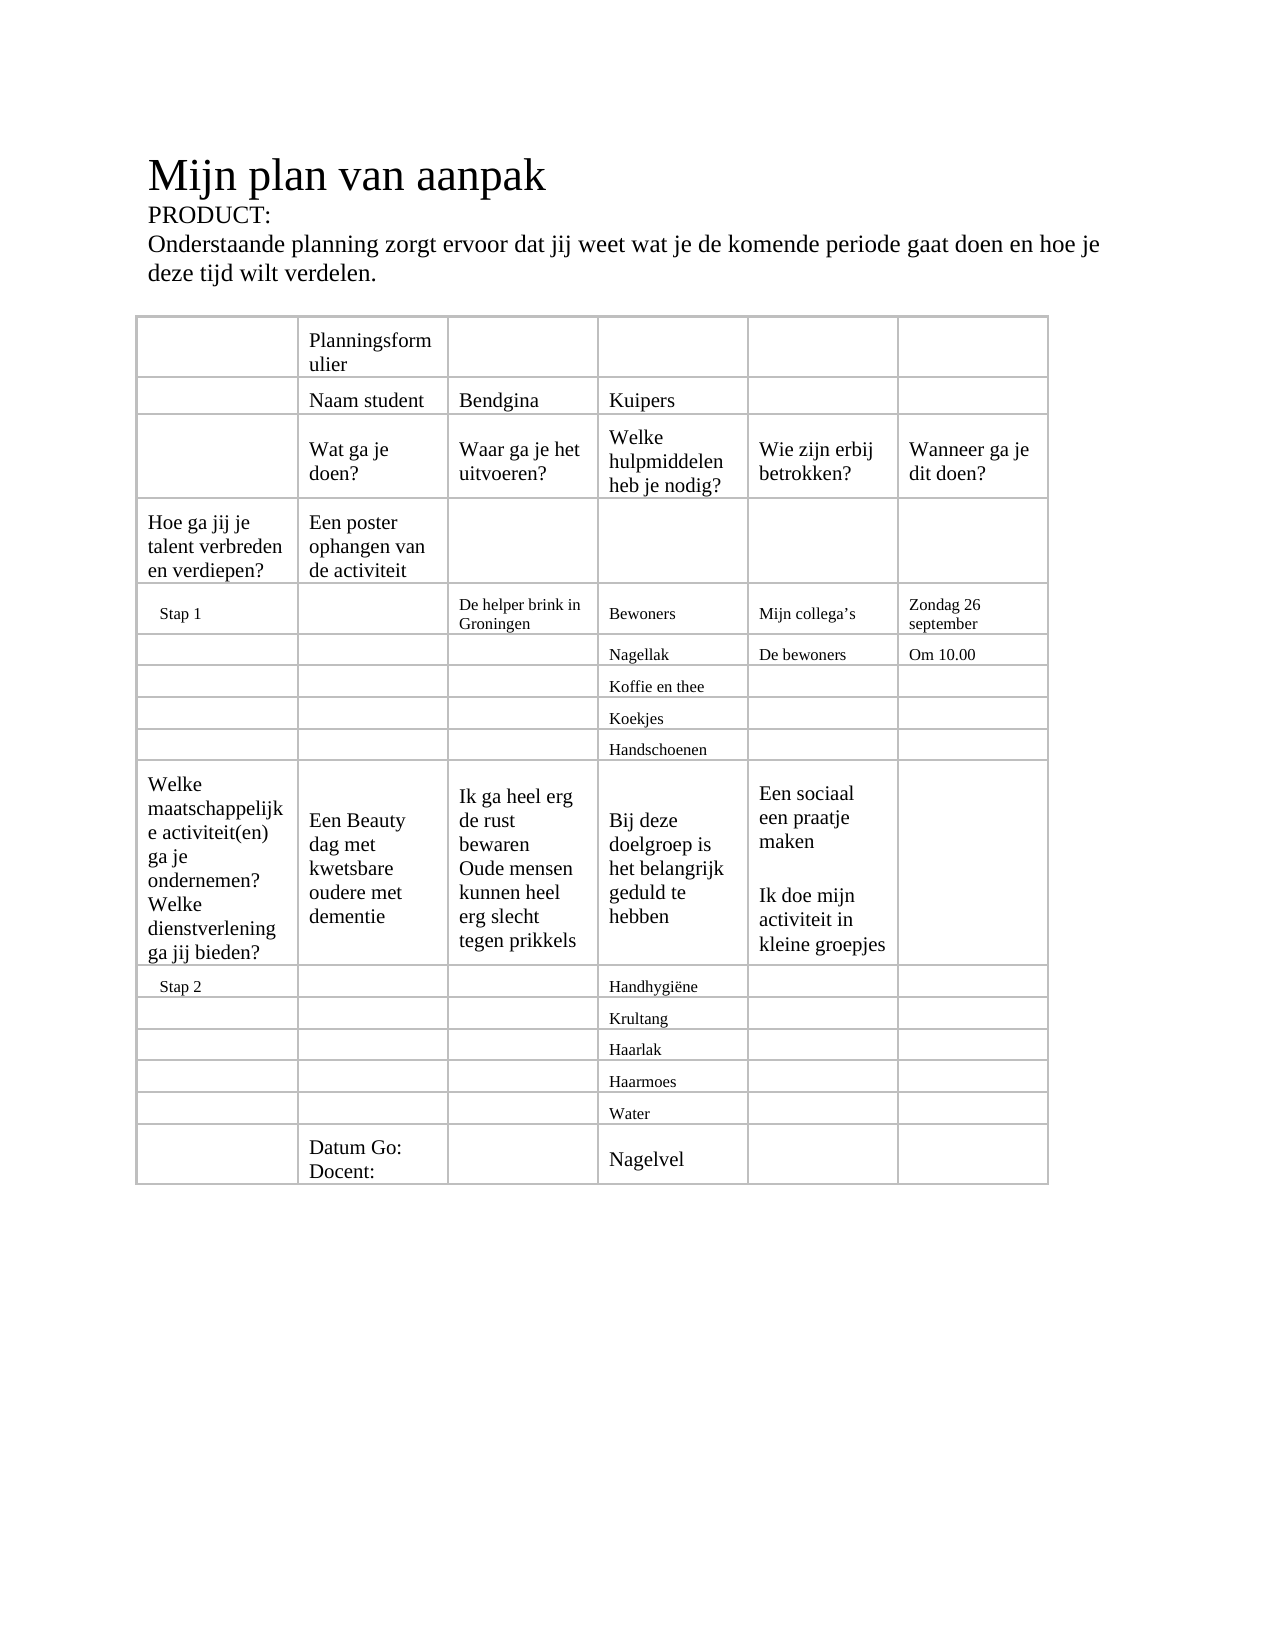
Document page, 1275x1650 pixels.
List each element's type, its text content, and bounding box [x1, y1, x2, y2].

table_cell [899, 378, 1047, 412]
table_cell [899, 698, 1047, 728]
table_cell De helper brink in Groningen [449, 584, 597, 633]
table_header [138, 318, 297, 376]
table_cell [299, 584, 447, 633]
table_header [899, 318, 1047, 376]
table_cell [899, 1030, 1047, 1059]
table_cell [138, 998, 297, 1028]
table_cell [899, 1125, 1047, 1183]
table_cell Hoe ga jij je talent verbreden en verdiepen? [138, 499, 297, 582]
text Onderstaande planning zorgt ervoor dat jij weet wat je de komende periode gaat doen en hoe je deze tijd wilt verdelen. [148, 229, 1127, 287]
table_cell [899, 761, 1047, 964]
table_cell [299, 966, 447, 996]
table_cell [449, 966, 597, 996]
table_cell [138, 730, 297, 759]
table_cell [749, 730, 897, 759]
table_cell Zondag 26 september [899, 584, 1047, 633]
table_cell [899, 730, 1047, 759]
table_cell Een sociaal een praatje maken Ik doe mijn activiteit in kleine groepjes [749, 761, 897, 964]
table_cell Ik ga heel erg de rust bewaren Oude mensen kunnen heel erg slecht tegen prikkels [449, 761, 597, 964]
table_cell [899, 1061, 1047, 1091]
table_cell [449, 499, 597, 582]
table_cell [138, 378, 297, 412]
table_header [749, 318, 897, 376]
table_cell [899, 1093, 1047, 1123]
table_cell [138, 1061, 297, 1091]
table_cell De bewoners [749, 635, 897, 664]
table_cell [899, 666, 1047, 696]
table_cell [899, 499, 1047, 582]
table_cell Bij deze doelgroep is het belangrijk geduld te hebben [599, 761, 747, 964]
table_header [449, 318, 597, 376]
table_cell Stap 2 [138, 966, 297, 996]
table_cell Handhygiëne [599, 966, 747, 996]
table_cell Haarlak [599, 1030, 747, 1059]
table_cell [449, 635, 597, 664]
table_cell [749, 1125, 897, 1183]
table_cell [299, 698, 447, 728]
table_cell Een poster ophangen van de activiteit [299, 499, 447, 582]
table_cell [138, 666, 297, 696]
table_cell [449, 998, 597, 1028]
table_cell [299, 730, 447, 759]
table_cell [449, 730, 597, 759]
table_cell Wanneer ga je dit doen? [899, 415, 1047, 497]
table_cell Een Beauty dag met kwetsbare oudere met dementie [299, 761, 447, 964]
table_cell [749, 966, 897, 996]
table_cell [899, 998, 1047, 1028]
table_cell [749, 698, 897, 728]
table_cell Bendgina [449, 378, 597, 412]
table_cell Nagellak [599, 635, 747, 664]
table_cell Kuipers [599, 378, 747, 412]
table_cell Bewoners [599, 584, 747, 633]
table_cell [449, 1125, 597, 1183]
table_cell [449, 1061, 597, 1091]
table_cell Koekjes [599, 698, 747, 728]
table_cell [449, 1093, 597, 1123]
table_cell Welke hulpmiddelen heb je nodig? [599, 415, 747, 497]
table_cell [749, 1030, 897, 1059]
table_cell Krultang [599, 998, 747, 1028]
table_cell [138, 698, 297, 728]
table_cell Welke maatschappelijke activiteit(en) ga je ondernemen? Welke dienstverlening ga jij bieden? [138, 761, 297, 964]
table_cell [899, 966, 1047, 996]
table_cell [299, 1030, 447, 1059]
table_cell [138, 415, 297, 497]
table_cell Wie zijn erbij betrokken? [749, 415, 897, 497]
table_cell Wat ga je doen? [299, 415, 447, 497]
table_cell Waar ga je het uitvoeren? [449, 415, 597, 497]
table_cell [449, 1030, 597, 1059]
table_cell [749, 499, 897, 582]
table_cell Mijn collega’s [749, 584, 897, 633]
table_cell [749, 1093, 897, 1123]
table_cell [449, 666, 597, 696]
table_cell Water [599, 1093, 747, 1123]
table_cell [749, 378, 897, 412]
table_cell Om 10.00 [899, 635, 1047, 664]
table_cell [449, 698, 597, 728]
table_cell Koffie en thee [599, 666, 747, 696]
table_header [599, 318, 747, 376]
table_cell Handschoenen [599, 730, 747, 759]
table_cell [138, 1093, 297, 1123]
table_cell [138, 635, 297, 664]
table_cell [138, 1030, 297, 1059]
text PRODUCT: [148, 200, 1127, 229]
table_cell Nagelvel [599, 1125, 747, 1183]
table_cell Datum Go: Docent: [299, 1125, 447, 1183]
table_cell [749, 1061, 897, 1091]
table_cell [299, 635, 447, 664]
table_cell [138, 1125, 297, 1183]
text Mijn plan van aanpak [148, 148, 1127, 200]
table_cell [299, 666, 447, 696]
table_cell Haarmoes [599, 1061, 747, 1091]
table_cell Stap 1 [138, 584, 297, 633]
table_cell [749, 666, 897, 696]
table_cell [299, 1093, 447, 1123]
table_header Planningsformulier [299, 318, 447, 376]
table_cell [299, 1061, 447, 1091]
table_cell [599, 499, 747, 582]
table_cell [299, 998, 447, 1028]
table_cell Naam student [299, 378, 447, 412]
table_cell [749, 998, 897, 1028]
